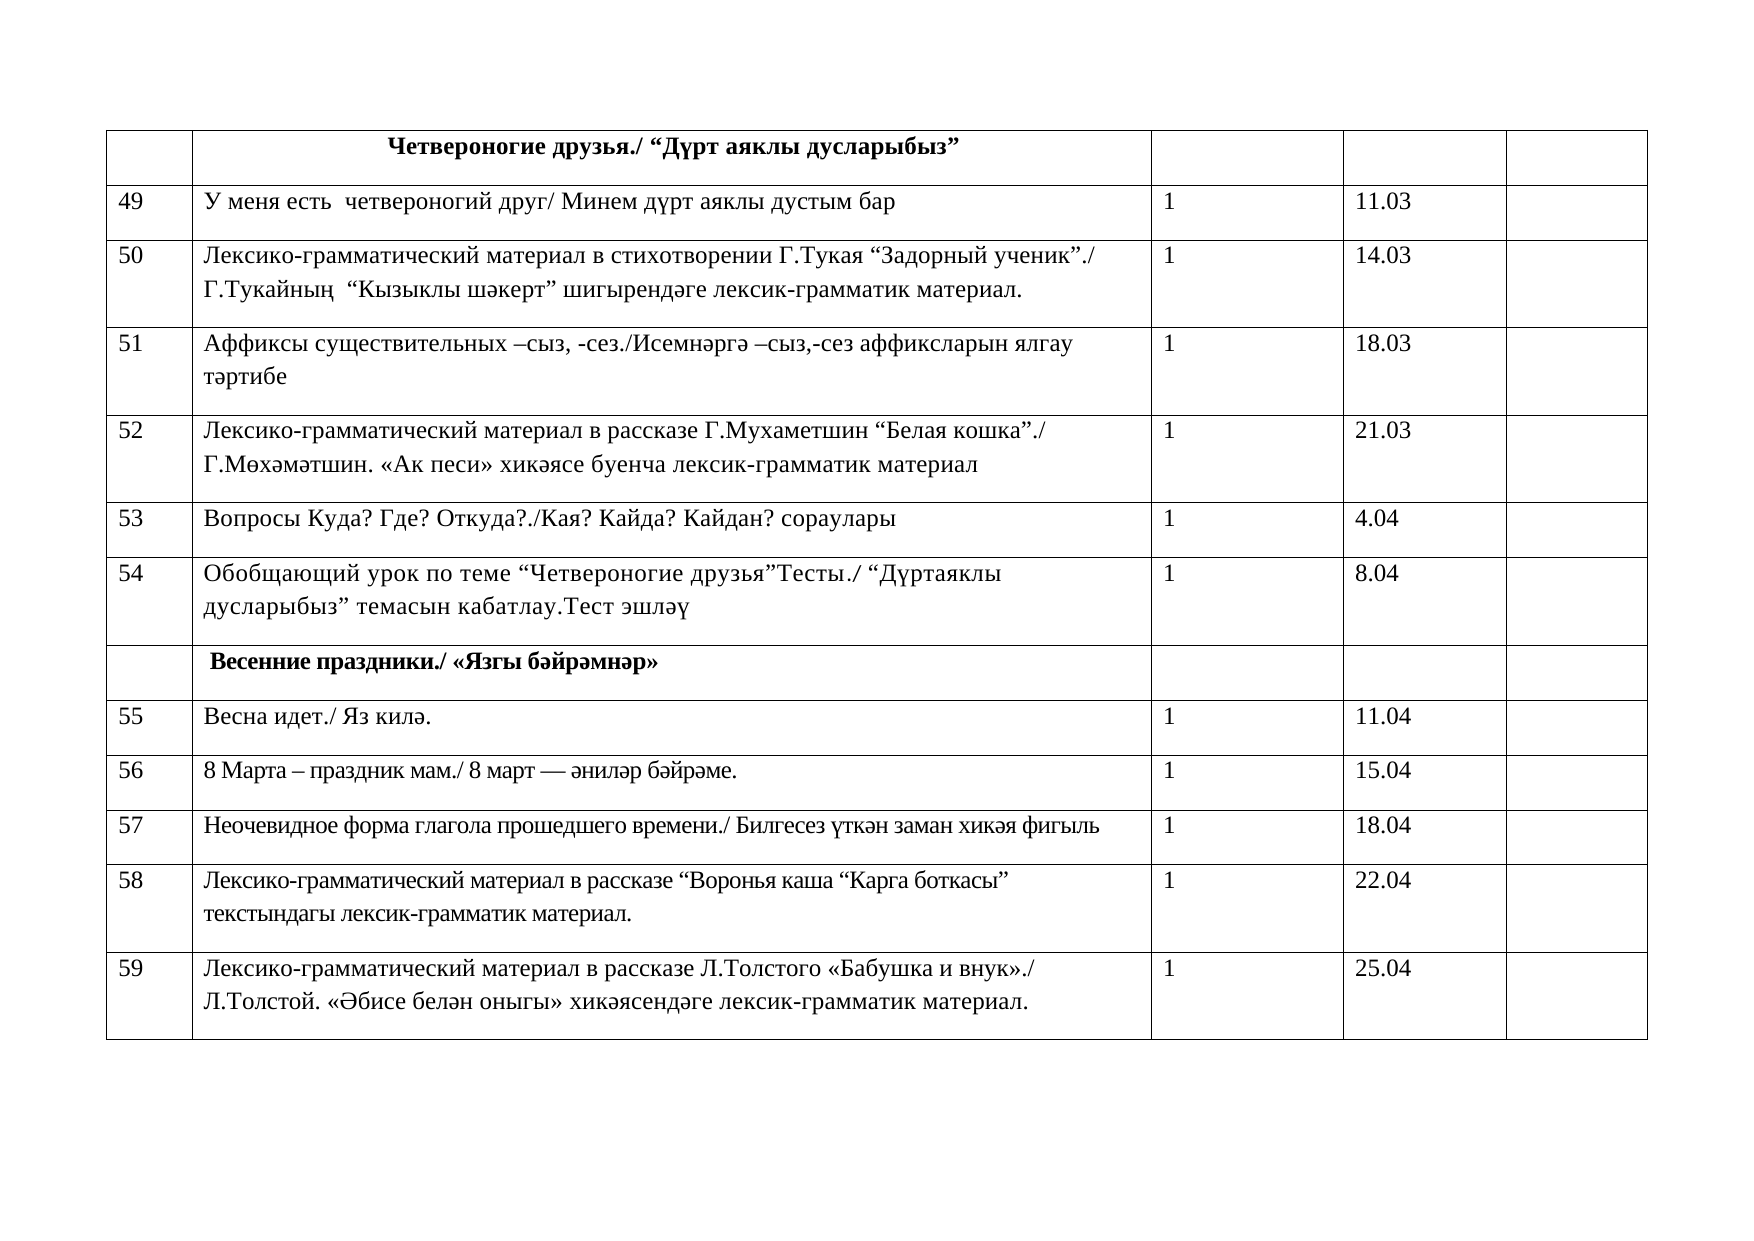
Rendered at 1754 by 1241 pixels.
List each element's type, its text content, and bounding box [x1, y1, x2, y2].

table_cell 52 [107, 416, 192, 502]
table_cell 8.04 [1344, 558, 1506, 645]
table_cell 1 [1152, 503, 1343, 557]
table_cell [1507, 503, 1647, 557]
table_cell [1507, 646, 1647, 700]
table_cell 51 [107, 328, 192, 414]
table_cell Неочевидное форма глагола прошедшего времени./ Билгесез үткән заман хикәя фигыль [193, 811, 1151, 864]
table_cell [1507, 186, 1647, 239]
table_cell У меня есть четвероногий друг/ Минем дүрт аяклы дустым бар [193, 186, 1151, 239]
table_cell 14.03 [1344, 241, 1506, 327]
table_cell 58 [107, 865, 192, 952]
table_cell [1507, 953, 1647, 1039]
table_cell 1 [1152, 953, 1343, 1039]
table_cell [1507, 416, 1647, 502]
table_cell Вопросы Куда? Где? Откуда?./Кая? Кайда? Кайдан? сораулары [193, 503, 1151, 557]
table_cell [1344, 646, 1506, 700]
table_cell [1507, 865, 1647, 952]
table_cell 50 [107, 241, 192, 327]
table_cell 25.04 [1344, 953, 1506, 1039]
table_cell Весна идет./ Яз килә. [193, 701, 1151, 754]
table_cell Лексико-грамматический материал в рассказе Л.Толстого «Бабушка и внук»./ Л.Толстой. «Әбисе белән оныгы» хикәясендәге лексик-грамматик материал. [193, 953, 1151, 1039]
table_cell 1 [1152, 865, 1343, 952]
table_cell 4.04 [1344, 503, 1506, 557]
table_cell Обобщающий урок по теме “Четвероногие друзья”Тесты./ “Дүртаяклы дусларыбыз” темасын кабатлау.Тест эшләү [193, 558, 1151, 645]
table_cell 1 [1152, 241, 1343, 327]
table_cell 15.04 [1344, 756, 1506, 809]
table_cell [1507, 241, 1647, 327]
table_cell 1 [1152, 558, 1343, 645]
table_cell [107, 131, 192, 185]
table_cell 18.03 [1344, 328, 1506, 414]
table_cell 1 [1152, 186, 1343, 239]
table_cell 11.03 [1344, 186, 1506, 239]
table_cell [1507, 558, 1647, 645]
table_cell 21.03 [1344, 416, 1506, 502]
table_cell [1152, 131, 1343, 185]
table_cell Лексико-грамматический материал в рассказе “Воронья каша “Карга боткасы” текстындагы лексик-грамматик материал. [193, 865, 1151, 952]
table_cell 59 [107, 953, 192, 1039]
table_cell [1507, 811, 1647, 864]
table_cell [1507, 756, 1647, 809]
table_cell 55 [107, 701, 192, 754]
table_cell Четвероногие друзья./ “Дүрт аяклы дусларыбыз” [193, 131, 1151, 185]
table_cell 1 [1152, 416, 1343, 502]
table_cell 11.04 [1344, 701, 1506, 754]
table_cell Весенние праздники./ «Язгы бәйрәмнәр» [193, 646, 1151, 700]
table_cell [1344, 131, 1506, 185]
table_cell [1507, 701, 1647, 754]
table_cell 1 [1152, 328, 1343, 414]
table_cell [1507, 131, 1647, 185]
table_cell 22.04 [1344, 865, 1506, 952]
table_cell 18.04 [1344, 811, 1506, 864]
table_cell Лексико-грамматический материал в стихотворении Г.Тукая “Задорный ученик”./ Г.Тукайның “Кызыклы шәкерт” шигырендәге лексик-грамматик материал. [193, 241, 1151, 327]
table_cell 56 [107, 756, 192, 809]
table_cell 49 [107, 186, 192, 239]
table_cell 57 [107, 811, 192, 864]
table_cell 53 [107, 503, 192, 557]
table_cell 1 [1152, 811, 1343, 864]
table_cell [1152, 646, 1343, 700]
table_cell 54 [107, 558, 192, 645]
table_cell 1 [1152, 701, 1343, 754]
table_cell [1507, 328, 1647, 414]
table_cell Аффиксы существительных –сыз, -сез./Исемнәргә –сыз,-сез аффиксларын ялгау тәртибе [193, 328, 1151, 414]
table_cell 1 [1152, 756, 1343, 809]
table_cell 8 Марта – праздник мам./ 8 март — әниләр бәйрәме. [193, 756, 1151, 809]
table_cell [107, 646, 192, 700]
table_cell Лексико-грамматический материал в рассказе Г.Мухаметшин “Белая кошка”./ Г.Мөхәмәтшин. «Ак песи» хикәясе буенча лексик-грамматик материал [193, 416, 1151, 502]
